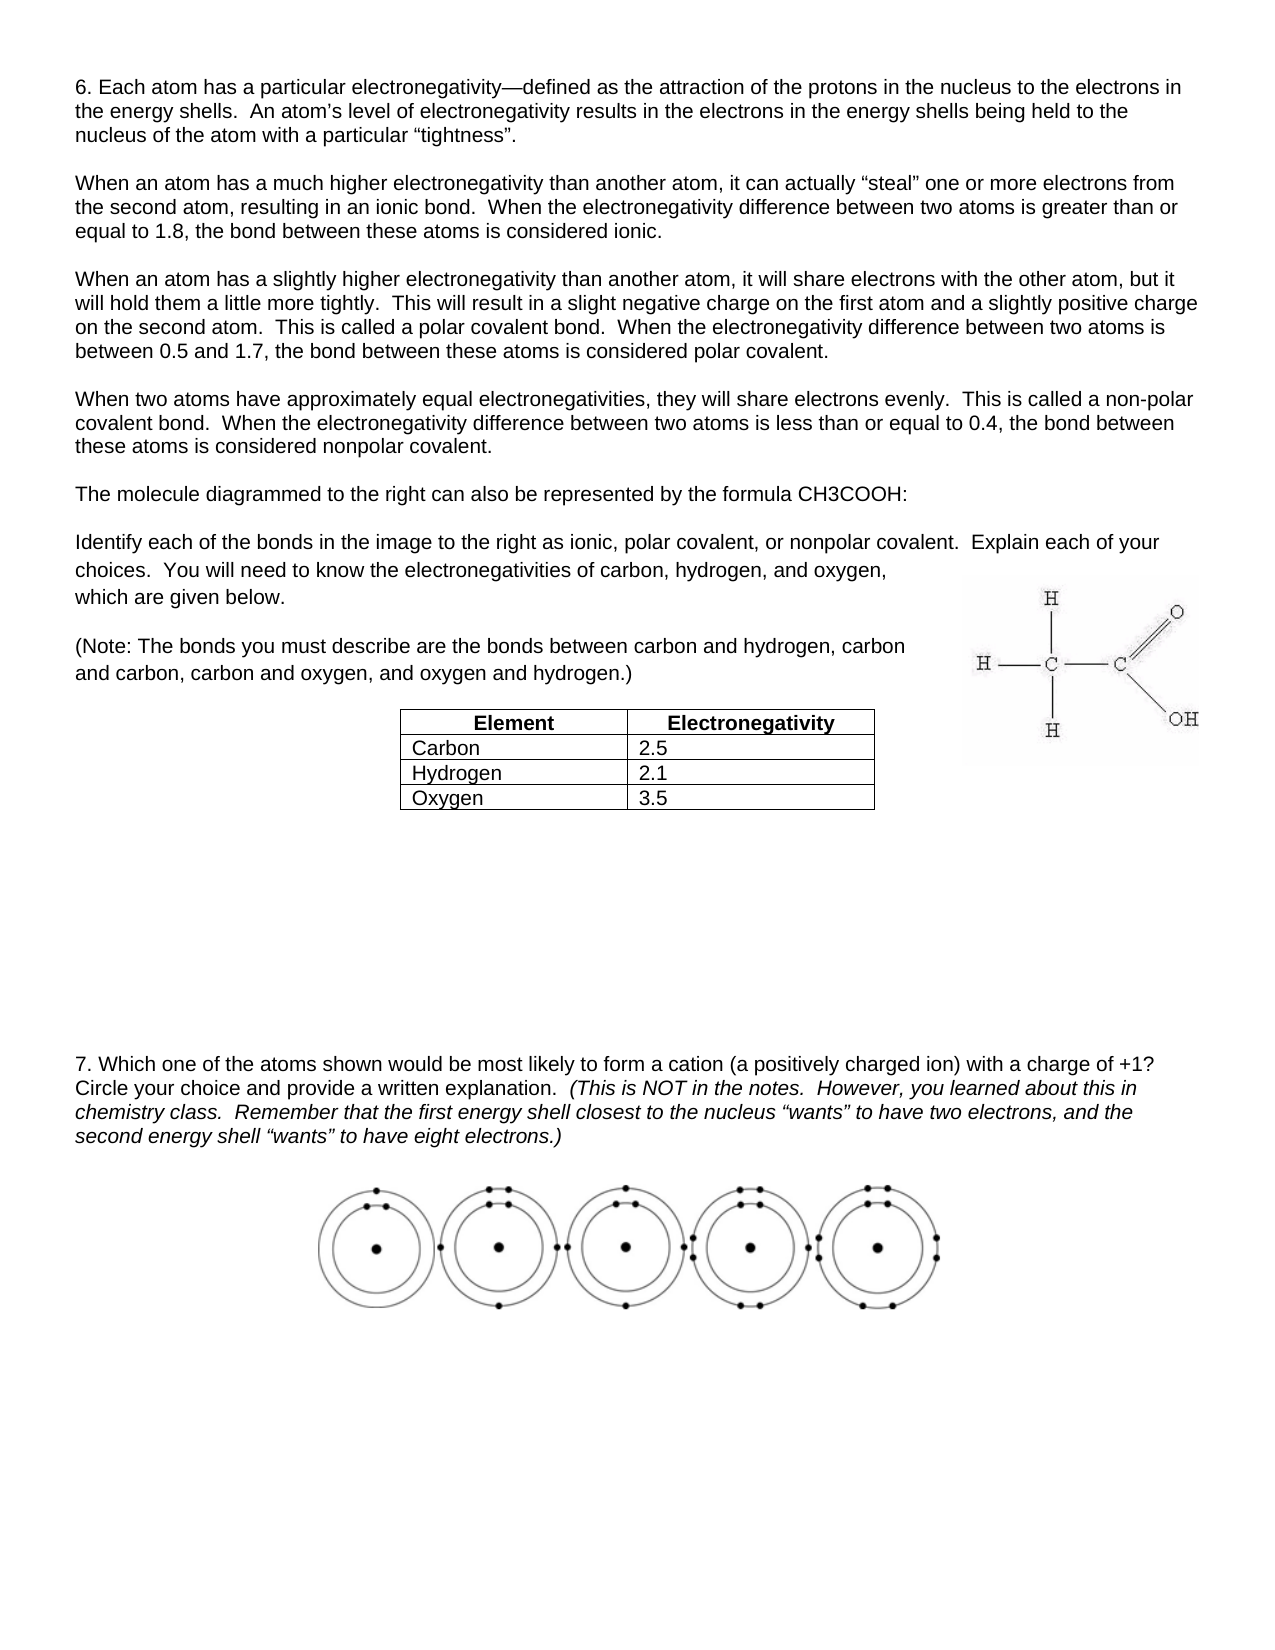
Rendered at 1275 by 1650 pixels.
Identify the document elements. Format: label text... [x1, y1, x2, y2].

text Identify each of the bonds in the image to the right as ionic, polar covalent, or nonpolar covalent. Explain each of your choices. You will need to know the electronegativities of carbon, hydrogen, and oxygen, which are given below. [75, 530, 1200, 609]
table_header Electronegativity [628, 710, 874, 734]
text 7. Which one of the atoms shown would be most likely to form a cation (a positively charged ion) with a charge of +1? Circle your choice and provide a written explanation. (This is NOT in the notes. However, you learned about this in chemistry class. Remember that the first energy shell closest to the nucleus “wants” to have two electrons, and the second energy shell “wants” to have eight electrons.) [75, 1052, 1200, 1148]
text The molecule diagrammed to the right can also be represented by the formula CH3COOH: [75, 482, 1200, 506]
table_cell Oxygen [401, 785, 627, 809]
text (Note: The bonds you must describe are the bonds between carbon and hydrogen, carbon and carbon, carbon and oxygen, and oxygen and hydrogen.) [75, 633, 962, 685]
text 6. Each atom has a particular electronegativity—defined as the attraction of the protons in the nucleus to the electrons in the energy shells. An atom’s level of electronegativity results in the electrons in the energy shells being held to the nucleus of the atom with a particular “tightness”. [75, 75, 1200, 147]
text When an atom has a much higher electronegativity than another atom, it can actually “steal” one or more electrons from the second atom, resulting in an ionic bond. When the electronegativity difference between two atoms is greater than or equal to 1.8, the bond between these atoms is considered ionic. [75, 171, 1200, 243]
text When an atom has a slightly higher electronegativity than another atom, it will share electrons with the other atom, but it will hold them a little more tightly. This will result in a slight negative charge on the first atom and a slightly positive charge on the second atom. This is called a polar covalent bond. When the electronegativity difference between two atoms is between 0.5 and 1.7, the bond between these atoms is considered polar covalent. [75, 267, 1200, 362]
picture [317, 1171, 958, 1330]
table_cell Carbon [401, 735, 627, 759]
table_header Element [401, 710, 627, 734]
table_cell 2.5 [628, 735, 874, 759]
table_cell Hydrogen [401, 760, 627, 784]
text When two atoms have approximately equal electronegativities, they will share electrons evenly. This is called a non-polar covalent bond. When the electronegativity difference between two atoms is less than or equal to 0.4, the bond between these atoms is considered nonpolar covalent. [75, 386, 1200, 458]
table_cell 2.1 [628, 760, 874, 784]
table_cell 3.5 [628, 785, 874, 809]
